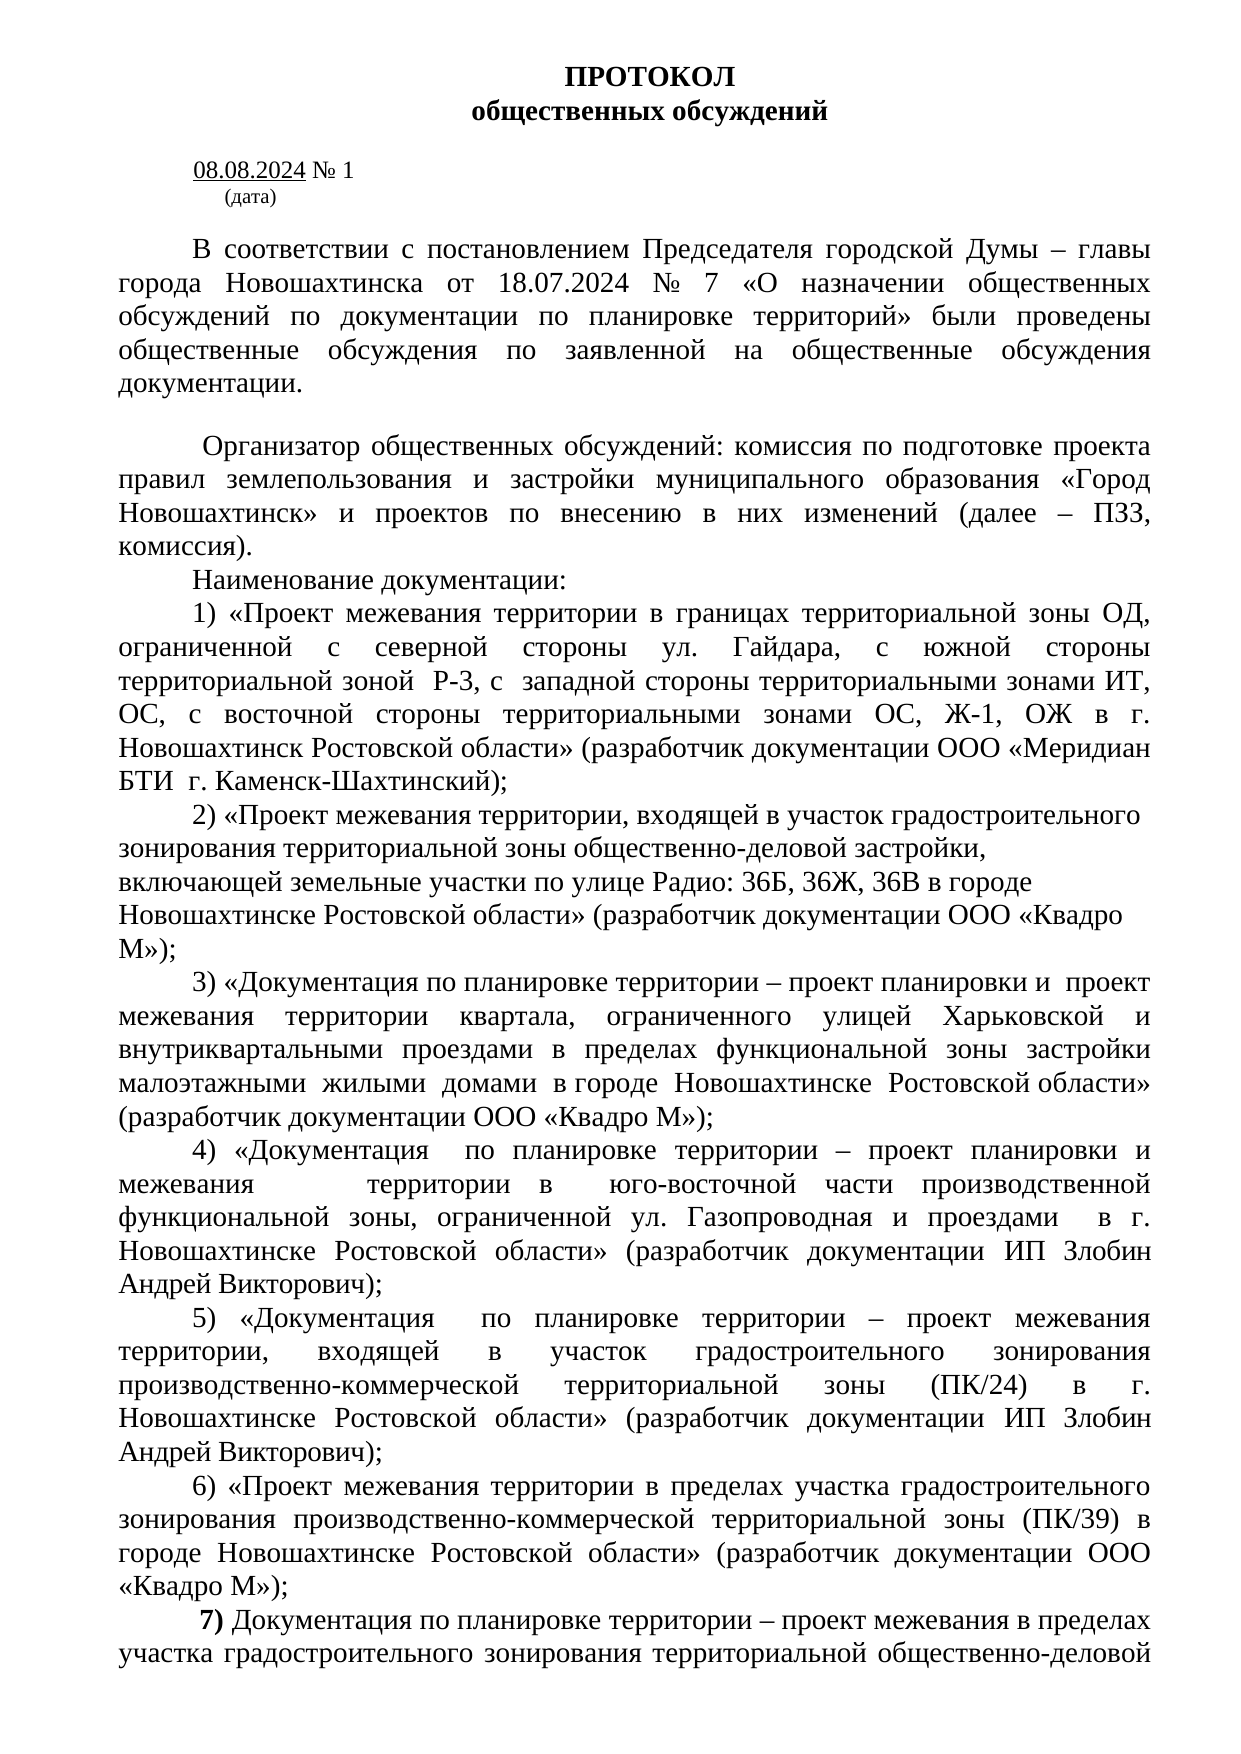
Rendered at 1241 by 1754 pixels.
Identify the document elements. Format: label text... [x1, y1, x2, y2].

text 2) «Проект межевания территории, входящей в участок градостроительного зонирования территориальной зоны общественно-деловой застройки, включающей земельные участки по улице Радио: 36Б, 36Ж, 36В в городе Новошахтинске Ростовской области» (разработчик документации ООО «Квадро М»); [118, 797, 1152, 964]
text 4) «Документация по планировке территории – проект планировки и межевания территории в юго-восточной части производственной функциональной зоны, ограниченной ул. Газопроводная и проездами в г. Новошахтинске Ростовской области» (разработчик документации ИП Злобин Андрей Викторович); [118, 1132, 1152, 1300]
text ПРОТОКОЛ [118, 59, 1181, 93]
text 3) «Документация по планировке территории – проект планировки и проект межевания территории квартала, ограниченного улицей Харьковской и внутриквартальными проездами в пределах функциональной зоны застройки малоэтажными жилыми домами в городе Новошахтинске Ростовской области» (разработчик документации ООО «Квадро М»); [118, 964, 1152, 1132]
text 1) «Проект межевания территории в границах территориальной зоны ОД, ограниченной с северной стороны ул. Гайдара, с южной стороны территориальной зоной Р-3, с западной стороны территориальными зонами ИТ, ОС, с восточной стороны территориальными зонами ОС, Ж-1, ОЖ в г. Новошахтинск Ростовской области» (разработчик документации ООО «Меридиан БТИ г. Каменск-Шахтинский); [118, 596, 1152, 797]
text В соответствии с постановлением Председателя городской Думы – главы города Новошахтинска от 18.07.2024 № 7 «О назначении общественных обсуждений по документации по планировке территорий» были проведены общественные обсуждения по заявленной на общественные обсуждения документации. [118, 231, 1152, 399]
text Наименование документации: [59, 562, 1152, 596]
text Организатор общественных обсуждений: комиссия по подготовке проекта правил землепользования и застройки муниципального образования «Город Новошахтинск» и проектов по внесению в них изменений (далее – ПЗЗ, комиссия). [118, 428, 1152, 562]
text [118, 1602, 1152, 1669]
text 5) «Документация по планировке территории – проект межевания территории, входящей в участок градостроительного зонирования производственно-коммерческой территориальной зоны (ПК/24) в г. Новошахтинске Ростовской области» (разработчик документации ИП Злобин Андрей Викторович); [118, 1300, 1152, 1468]
text 6) «Проект межевания территории в пределах участка градостроительного зонирования производственно-коммерческой территориальной зоны (ПК/39) в городе Новошахтинске Ростовской области» (разработчик документации ООО «Квадро М»); [118, 1468, 1152, 1602]
text 08.08.2024 № 1 [118, 155, 1181, 184]
text общественных обсуждений [118, 93, 1181, 126]
text (дата) [118, 184, 1181, 208]
